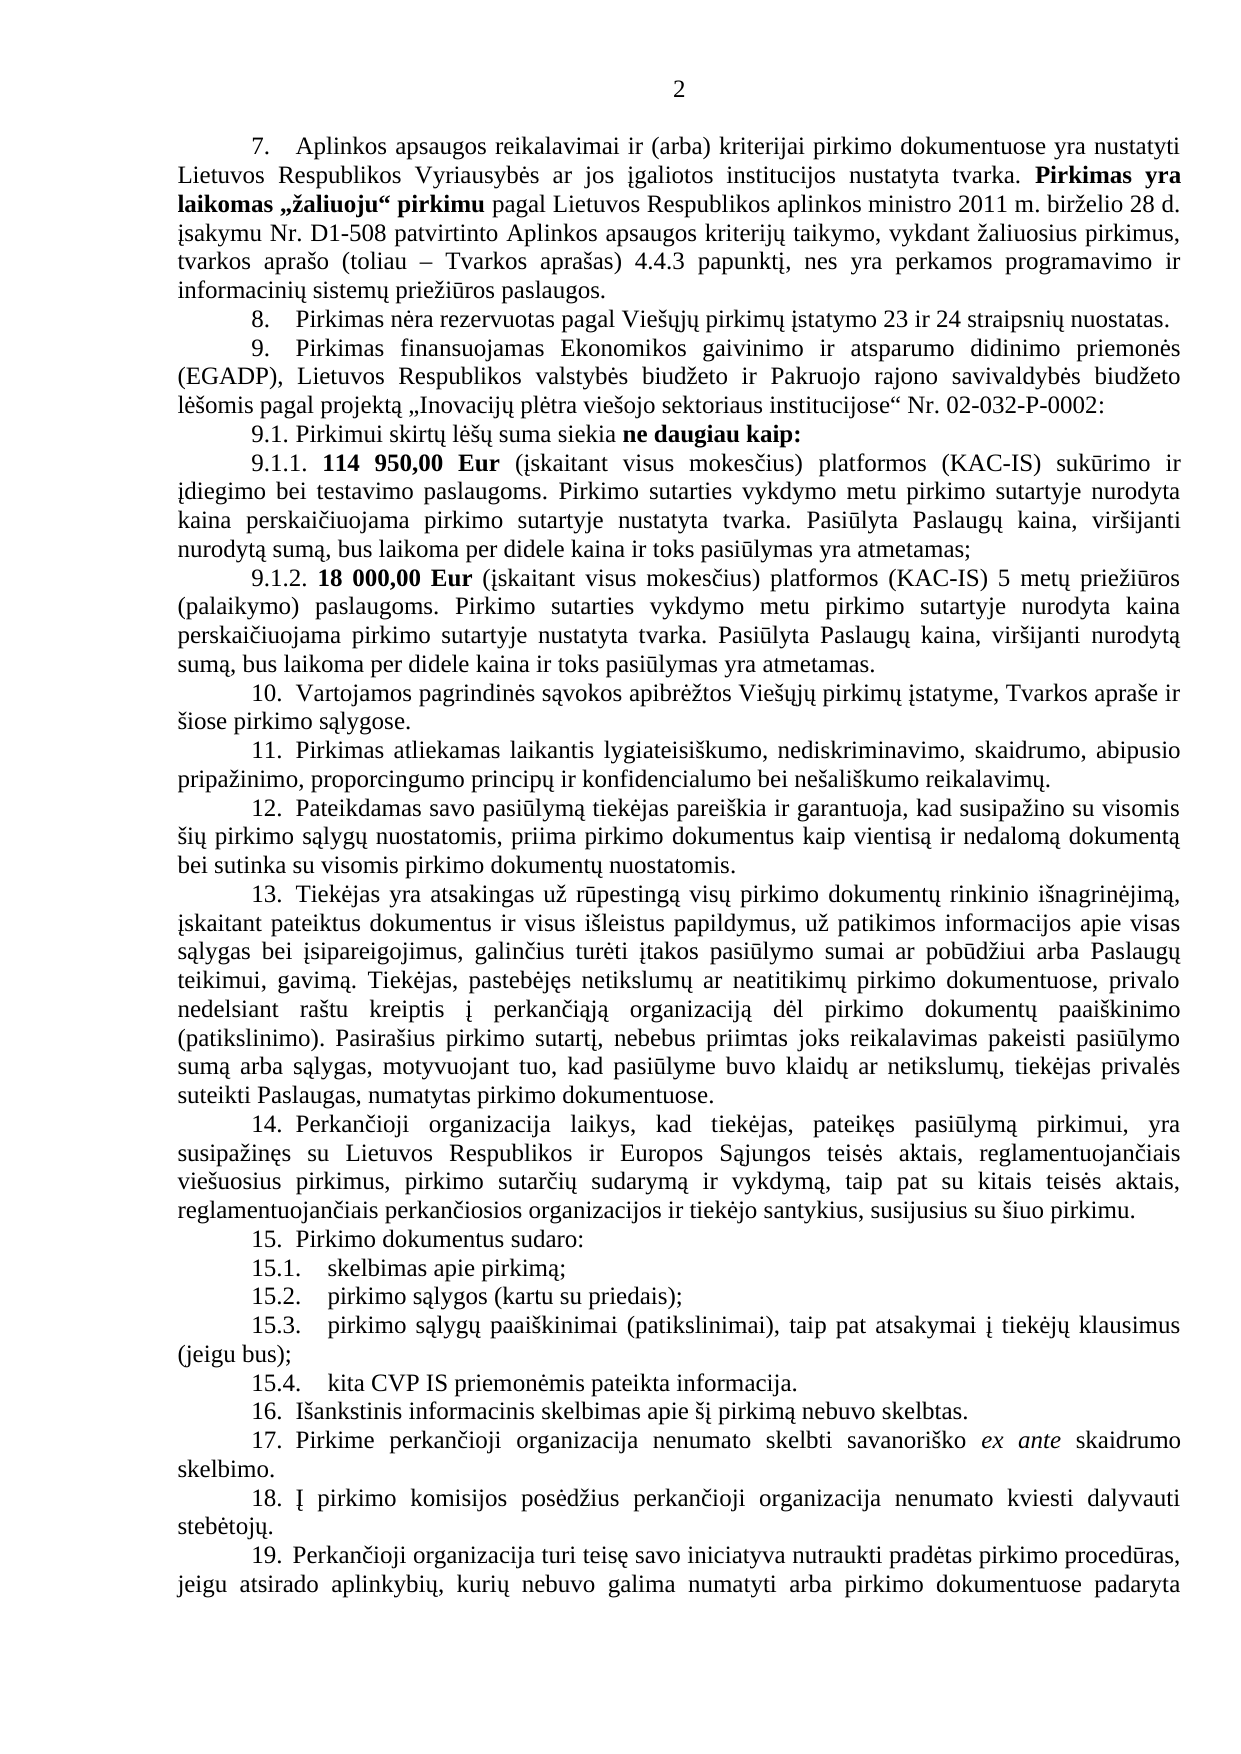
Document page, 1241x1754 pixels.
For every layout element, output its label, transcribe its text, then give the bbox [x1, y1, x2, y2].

list Pirkimas atliekamas laikantis lygiateisiškumo, nediskriminavimo, skaidrumo, abipusio pripažinimo, proporcingumo principų ir konfidencialumo bei nešališkumo reikalavimų. [177, 735, 1181, 793]
list Pateikdamas savo pasiūlymą tiekėjas pareiškia ir garantuoja, kad susipažino su visomis šių pirkimo sąlygų nuostatomis, priima pirkimo dokumentus kaip vientisą ir nedalomą dokumentą bei sutinka su visomis pirkimo dokumentų nuostatomis. [177, 793, 1181, 879]
list Pirkimo dokumentus sudaro: [177, 1224, 1181, 1253]
list Tiekėjas yra atsakingas už rūpestingą visų pirkimo dokumentų rinkinio išnagrinėjimą, įskaitant pateiktus dokumentus ir visus išleistus papildymus, už patikimos informacijos apie visas sąlygas bei įsipareigojimus, galinčius turėti įtakos pasiūlymo sumai ar pobūdžiui arba Paslaugų teikimui, gavimą. Tiekėjas, pastebėjęs netikslumų ar neatitikimų pirkimo dokumentuose, privalo nedelsiant raštu kreiptis į perkančiąją organizaciją dėl pirkimo dokumentų paaiškinimo (patikslinimo). Pasirašius pirkimo sutartį, nebebus priimtas joks reikalavimas pakeisti pasiūlymo sumą arba sąlygas, motyvuojant tuo, kad pasiūlyme buvo klaidų ar netikslumų, tiekėjas privalės suteikti Paslaugas, numatytas pirkimo dokumentuose. [177, 879, 1181, 1109]
list Vartojamos pagrindinės sąvokos apibrėžtos Viešųjų pirkimų įstatyme, Tvarkos apraše ir šiose pirkimo sąlygose. [177, 678, 1181, 735]
list Pirkimui skirtų lėšų suma siekia ne daugiau kaip: [177, 419, 1181, 448]
text 9.1.2. 18 000,00 Eur (įskaitant visus mokesčius) platformos (KAC-IS) 5 metų priežiūros (palaikymo) paslaugoms. Pirkimo sutarties vykdymo metu pirkimo sutartyje nurodyta kaina perskaičiuojama pirkimo sutartyje nustatyta tvarka. Pasiūlyta Paslaugų kaina, viršijanti nurodytą sumą, bus laikoma per didele kaina ir toks pasiūlymas yra atmetamas. [177, 563, 1181, 678]
list pirkimo sąlygų paaiškinimai (patikslinimai), taip pat atsakymai į tiekėjų klausimus (jeigu bus); [177, 1310, 1181, 1368]
list Pirkime perkančioji organizacija nenumato skelbti savanoriško ex ante skaidrumo skelbimo. [177, 1425, 1181, 1483]
list Pirkimas nėra rezervuotas pagal Viešųjų pirkimų įstatymo 23 ir 24 straipsnių nuostatas. [177, 304, 1181, 333]
list Aplinkos apsaugos reikalavimai ir (arba) kriterijai pirkimo dokumentuose yra nustatyti Lietuvos Respublikos Vyriausybės ar jos įgaliotos institucijos nustatyta tvarka. Pirkimas yra laikomas „žaliuoju“ pirkimu pagal Lietuvos Respublikos aplinkos ministro 2011 m. birželio 28 d. įsakymu Nr. D1-508 patvirtinto Aplinkos apsaugos kriterijų taikymo, vykdant žaliuosius pirkimus, tvarkos aprašo (toliau – Tvarkos aprašas) 4.4.3 papunktį, nes yra perkamos programavimo ir informacinių sistemų priežiūros paslaugos. [177, 131, 1181, 304]
list Išankstinis informacinis skelbimas apie šį pirkimą nebuvo skelbtas. [177, 1396, 1181, 1425]
list Į pirkimo komisijos posėdžius perkančioji organizacija nenumato kviesti dalyvauti stebėtojų. [177, 1483, 1181, 1540]
list Pirkimas finansuojamas Ekonomikos gaivinimo ir atsparumo didinimo priemonės (EGADP), Lietuvos Respublikos valstybės biudžeto ir Pakruojo rajono savivaldybės biudžeto lėšomis pagal projektą „Inovacijų plėtra viešojo sektoriaus institucijose“ Nr. 02-032-P-0002: [177, 333, 1181, 419]
list pirkimo sąlygos (kartu su priedais); [177, 1281, 1181, 1310]
list kita CVP IS priemonėmis pateikta informacija. [177, 1368, 1181, 1396]
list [177, 1540, 1181, 1598]
text 9.1.1. 114 950,00 Eur (įskaitant visus mokesčius) platformos (KAC-IS) sukūrimo ir įdiegimo bei testavimo paslaugoms. Pirkimo sutarties vykdymo metu pirkimo sutartyje nurodyta kaina perskaičiuojama pirkimo sutartyje nustatyta tvarka. Pasiūlyta Paslaugų kaina, viršijanti nurodytą sumą, bus laikoma per didele kaina ir toks pasiūlymas yra atmetamas; [177, 448, 1181, 563]
list skelbimas apie pirkimą; [177, 1253, 1181, 1281]
list Perkančioji organizacija laikys, kad tiekėjas, pateikęs pasiūlymą pirkimui, yra susipažinęs su Lietuvos Respublikos ir Europos Sąjungos teisės aktais, reglamentuojančiais viešuosius pirkimus, pirkimo sutarčių sudarymą ir vykdymą, taip pat su kitais teisės aktais, reglamentuojančiais perkančiosios organizacijos ir tiekėjo santykius, susijusius su šiuo pirkimu. [177, 1109, 1181, 1224]
